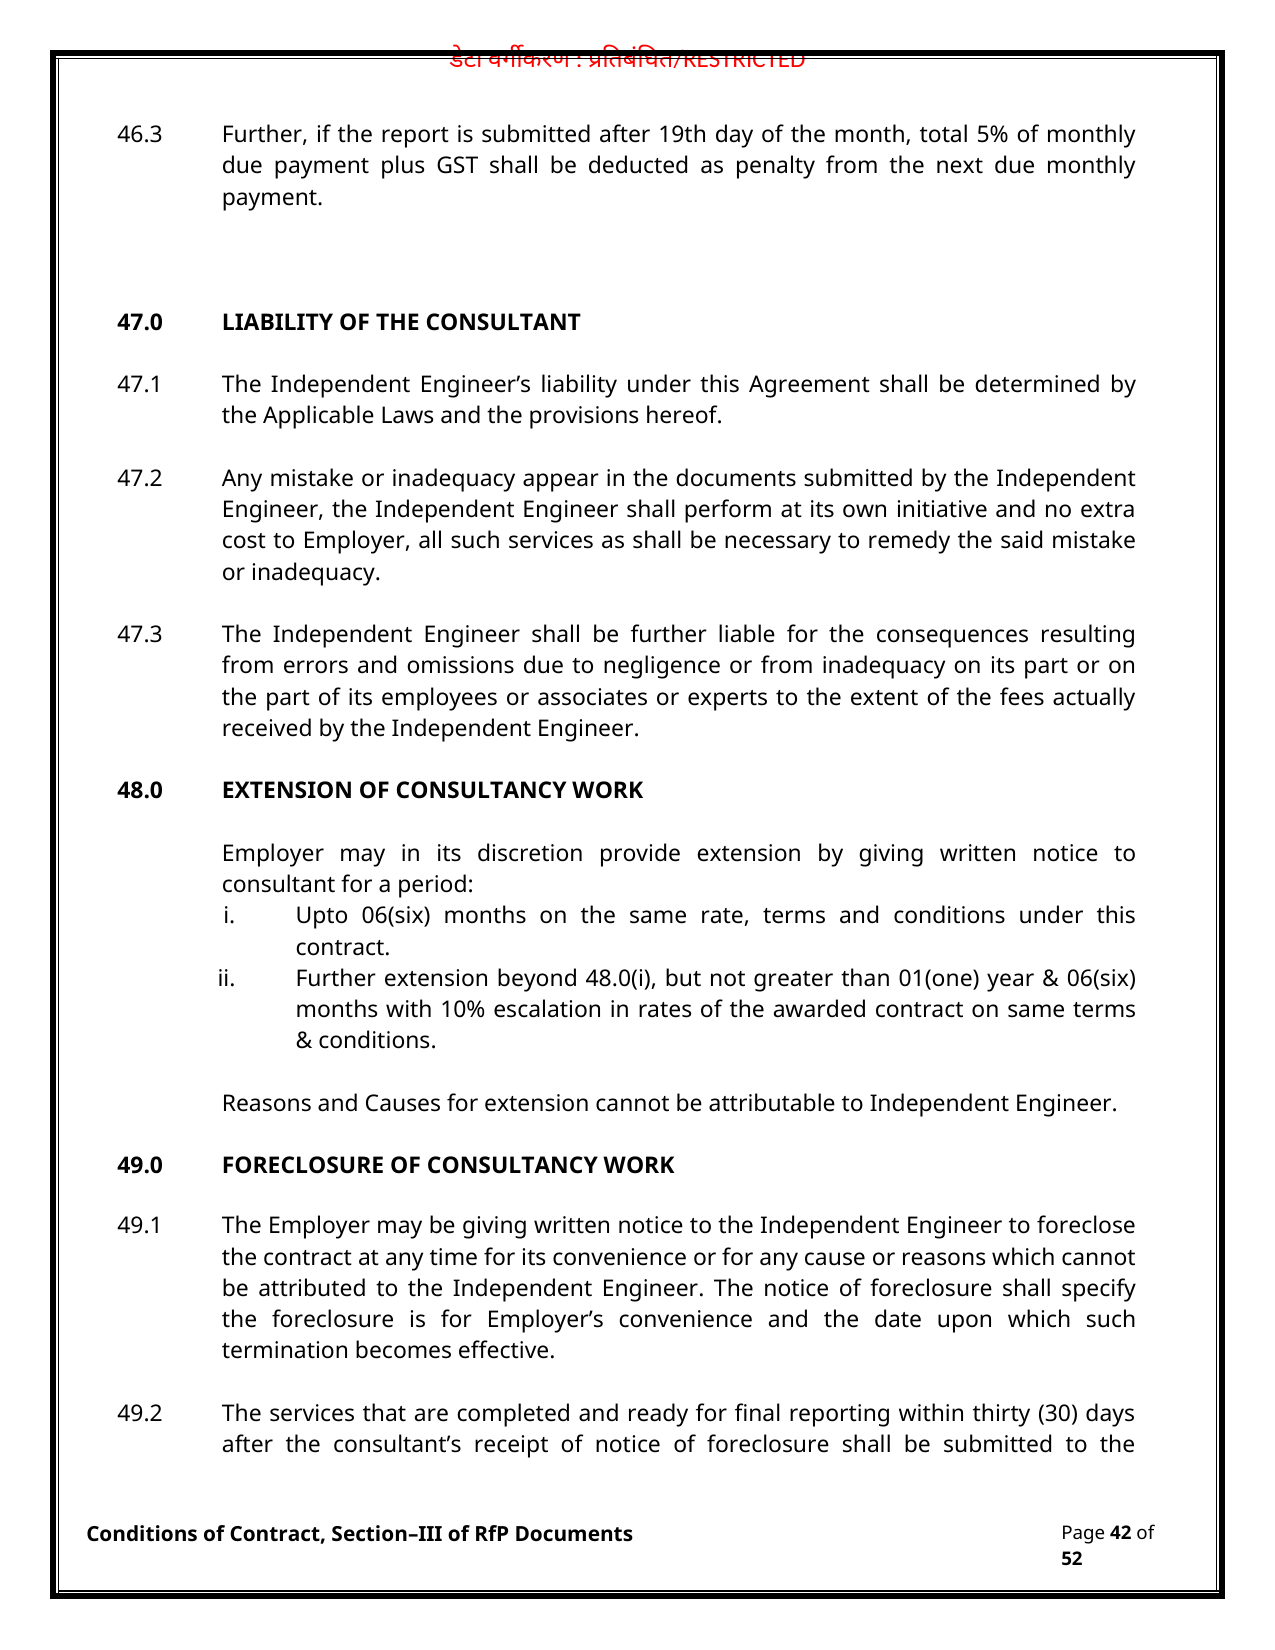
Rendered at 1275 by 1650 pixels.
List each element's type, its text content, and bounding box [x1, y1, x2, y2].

text 49.1 The Employer may be giving written notice to the Independent Engineer to foreclose the contract at any time for its convenience or for any cause or reasons which cannot be attributed to the Independent Engineer. The notice of foreclosure shall specify the foreclosure is for Employer’s convenience and the date upon which such termination becomes effective. [117, 1209, 1137, 1366]
text Employer may in its discretion provide extension by giving written notice to consultant for a period: [117, 837, 1137, 899]
text 49.0 FORECLOSURE OF CONSULTANCY WORK [117, 1149, 1137, 1181]
list Upto 06(six) months on the same rate, terms and conditions under this contract. [235, 899, 1137, 962]
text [117, 1397, 1137, 1459]
text 47.3 The Independent Engineer shall be further liable for the consequences resulting from errors and omissions due to negligence or from inadequacy on its part or on the part of its employees or associates or experts to the extent of the fees actually received by the Independent Engineer. [117, 618, 1137, 743]
text 47.1 The Independent Engineer’s liability under this Agreement shall be determined by the Applicable Laws and the provisions hereof. [117, 368, 1137, 431]
text 48.0 EXTENSION OF CONSULTANCY WORK [117, 774, 1137, 806]
text 47.0 LIABILITY OF THE CONSULTANT [117, 306, 1137, 337]
text 47.2 Any mistake or inadequacy appear in the documents submitted by the Independent Engineer, the Independent Engineer shall perform at its own initiative and no extra cost to Employer, all such services as shall be necessary to remedy the said mistake or inadequacy. [117, 462, 1137, 587]
list Further extension beyond 48.0(i), but not greater than 01(one) year & 06(six) months with 10% escalation in rates of the awarded contract on same terms & conditions. [235, 962, 1137, 1056]
text 46.3 Further, if the report is submitted after 19th day of the month, total 5% of monthly due payment plus GST shall be deducted as penalty from the next due monthly payment. [117, 118, 1137, 212]
text Reasons and Causes for extension cannot be attributable to Independent Engineer. [117, 1087, 1137, 1118]
